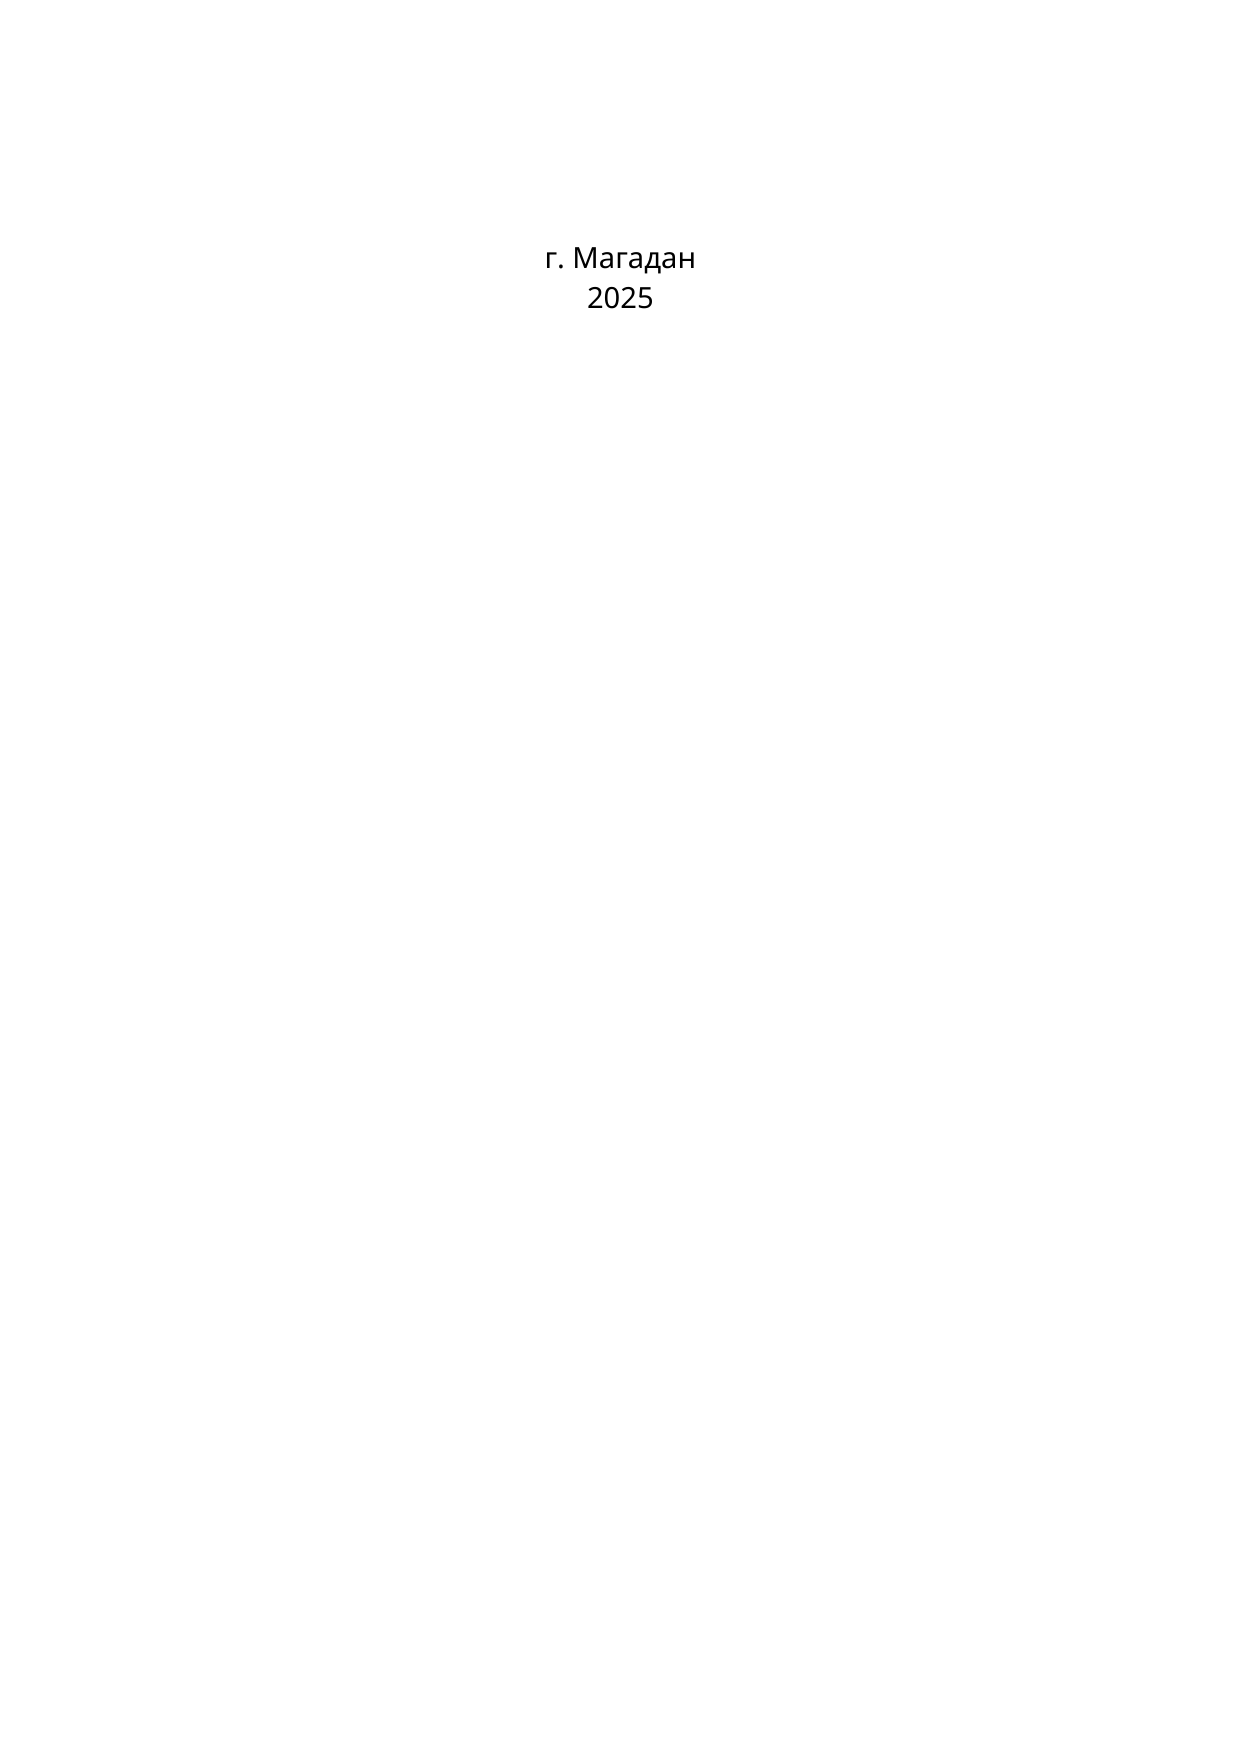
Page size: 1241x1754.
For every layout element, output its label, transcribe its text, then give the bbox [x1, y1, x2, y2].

text г. Магадан [118, 237, 1122, 277]
text 2025 [118, 277, 1122, 317]
